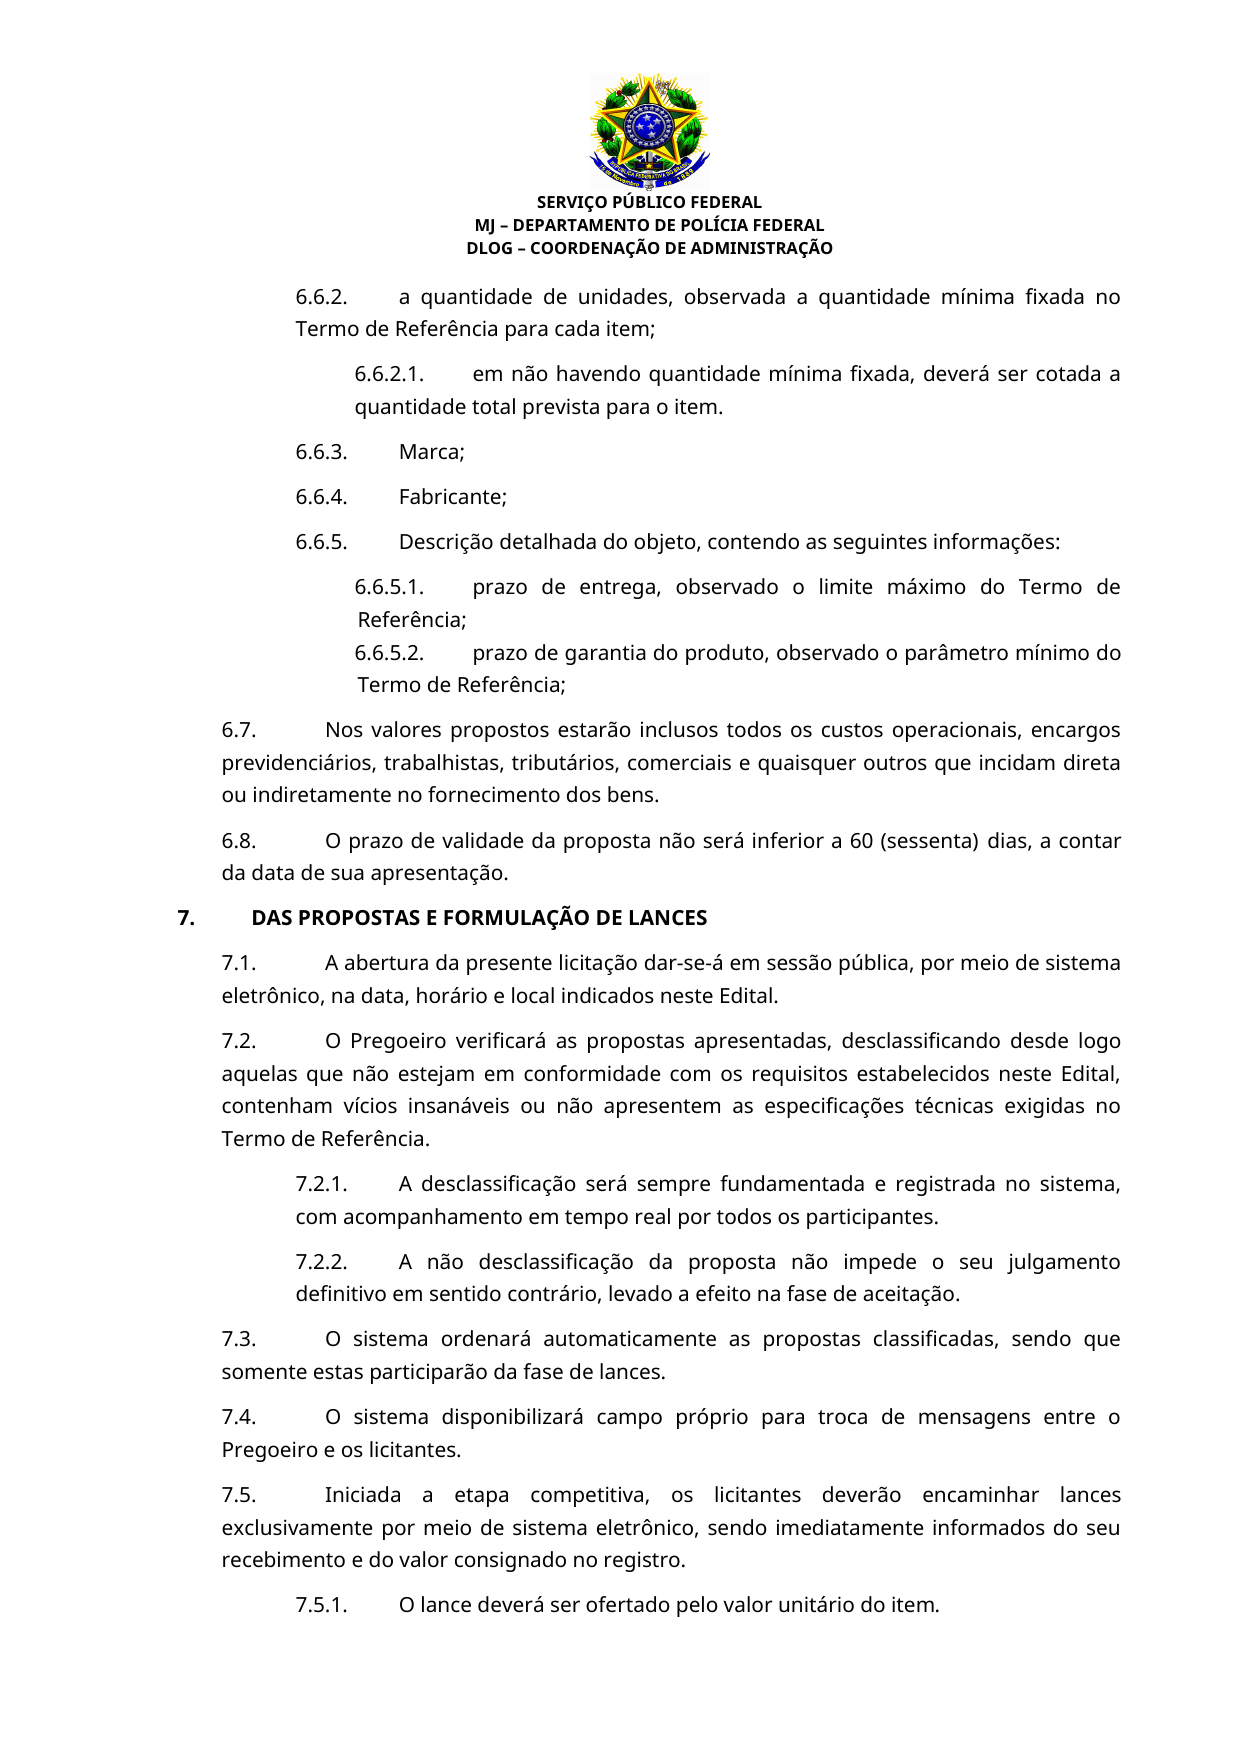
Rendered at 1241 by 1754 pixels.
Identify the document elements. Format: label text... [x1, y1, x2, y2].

list O Pregoeiro verificará as propostas apresentadas, desclassificando desde logo aquelas que não estejam em conformidade com os requisitos estabelecidos neste Edital, contenham vícios insanáveis ou não apresentem as especificações técnicas exigidas no Termo de Referência. [221, 1026, 1122, 1152]
list prazo de garantia do produto, observado o parâmetro mínimo do Termo de Referência; [354, 638, 1122, 699]
list Iniciada a etapa competitiva, os licitantes deverão encaminhar lances exclusivamente por meio de sistema eletrônico, sendo imediatamente informados do seu recebimento e do valor consignado no registro. [221, 1480, 1122, 1574]
list em não havendo quantidade mínima fixada, deverá ser cotada a quantidade total prevista para o item. [354, 359, 1122, 421]
list Descrição detalhada do objeto, contendo as seguintes informações: [295, 527, 1122, 556]
list Marca; [295, 437, 1122, 466]
list O sistema ordenará automaticamente as propostas classificadas, sendo que somente estas participarão da fase de lances. [221, 1324, 1122, 1386]
list A não desclassificação da proposta não impede o seu julgamento definitivo em sentido contrário, levado a efeito na fase de aceitação. [295, 1247, 1122, 1308]
list DAS PROPOSTAS E FORMULAÇÃO DE LANCES [177, 903, 1122, 932]
list O sistema disponibilizará campo próprio para troca de mensagens entre o Pregoeiro e os licitantes. [221, 1402, 1122, 1463]
list Nos valores propostos estarão inclusos todos os custos operacionais, encargos previdenciários, trabalhistas, tributários, comerciais e quaisquer outros que incidam direta ou indiretamente no fornecimento dos bens. [221, 715, 1122, 809]
list O prazo de validade da proposta não será inferior a 60 (sessenta) dias, a contar da data de sua apresentação. [221, 826, 1122, 887]
list a quantidade de unidades, observada a quantidade mínima fixada no Termo de Referência para cada item; [295, 282, 1122, 343]
list Fabricante; [295, 482, 1122, 511]
picture [589, 73, 710, 191]
list O lance deverá ser ofertado pelo valor unitário do item. [295, 1590, 1122, 1619]
list prazo de entrega, observado o limite máximo do Termo de Referência; [354, 572, 1122, 633]
list A desclassificação será sempre fundamentada e registrada no sistema, com acompanhamento em tempo real por todos os participantes. [295, 1169, 1122, 1230]
list A abertura da presente licitação dar-se-á em sessão pública, por meio de sistema eletrônico, na data, horário e local indicados neste Edital. [221, 948, 1122, 1009]
